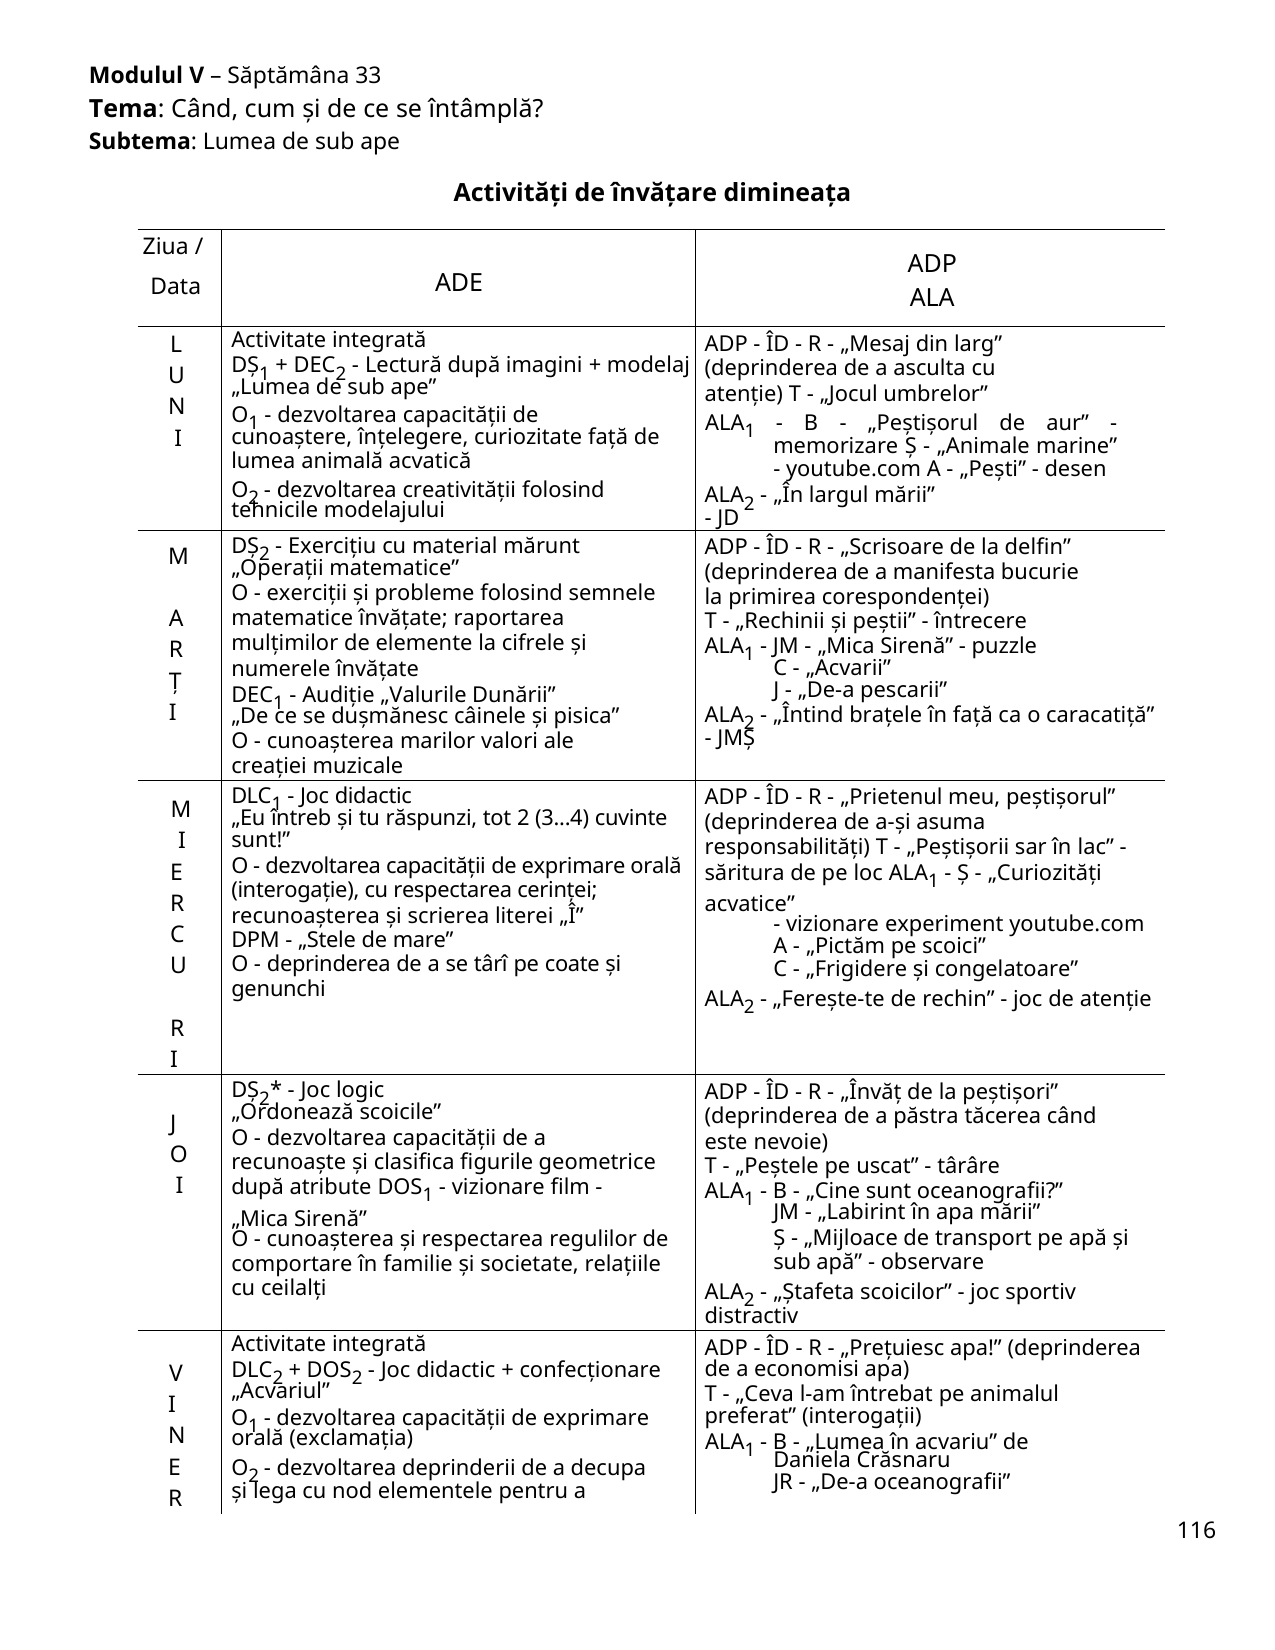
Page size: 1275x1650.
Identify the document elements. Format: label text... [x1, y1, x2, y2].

table_cell DȘ2 - Exercițiu cu material mărunt „Operații matematice” O - exerciții și probleme folosind semnele matematice învățate; raportarea mulțimilor de elemente la cifrele și numerele învățate DEC1 - Audiție „Valurile Dunării” „De ce se dușmănesc câinele și pisica” O - cunoașterea marilor valori ale creației muzicale [222, 531, 695, 780]
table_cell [222, 1331, 695, 1514]
table_cell V I N E R I [138, 1331, 221, 1514]
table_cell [696, 1331, 1165, 1514]
table_cell M I E R C U R I [138, 781, 221, 1074]
table_cell ADP - ÎD - R - „Mesaj din larg” (deprinderea de a asculta cu atenție) T - „Jocul umbrelor” ALA1 - B - „Peștișorul de aur” - memorizare Ș - „Animale marine” - youtube.com A - „Pești” - desen ALA2 - „În largul mării” - JD [696, 327, 1165, 530]
table_header Ziua / Data [138, 230, 221, 326]
text Modulul V – Săptămâna 33 [89, 59, 1205, 90]
table_header ADP ALA [696, 230, 1165, 326]
table_header ADE [222, 230, 695, 326]
table_cell ADP - ÎD - R - „Învăț de la peștișori” (deprinderea de a păstra tăcerea când este nevoie) T - „Peștele pe uscat” - târâre ALA1 - B - „Cine sunt oceanograﬁi?” JM - „Labirint în apa mării” Ș - „Mijloace de transport pe apă și sub apă” - observare ALA2 - „Ștafeta scoicilor” - joc sportiv distractiv [696, 1075, 1165, 1330]
table_cell ADP - ÎD - R - „Scrisoare de la delﬁn” (deprinderea de a manifesta bucurie la primirea corespondenței) T - „Rechinii și peștii” - întrecere ALA1 - JM - „Mica Sirenă” - puzzle C - „Acvarii” J - „De-a pescarii” ALA2 - „Întind brațele în față ca o caracatiță” - JMȘ [696, 531, 1165, 780]
table_cell DȘ2* - Joc logic „Ordonează scoicile” O - dezvoltarea capacității de a recunoaște și clasiﬁca ﬁgurile geometrice după atribute DOS1 - vizionare ﬁlm - „Mica Sirenă” O - cunoașterea și respectarea regulilor de comportare în familie și societate, relațiile cu ceilalți [222, 1075, 695, 1330]
table_cell L U N I [138, 327, 221, 530]
text Activități de învățare dimineața [89, 175, 1216, 209]
text Tema: Când, cum și de ce se întâmplă? [89, 91, 1216, 124]
table_cell M A R Ț I [138, 531, 221, 780]
text Subtema: Lumea de sub ape [89, 124, 1216, 156]
table_cell J O I [138, 1075, 221, 1330]
table_cell ADP - ÎD - R - „Prietenul meu, peștișorul” (deprinderea de a-și asuma responsabilități) T - „Peștișorii sar în lac” - săritura de pe loc ALA1 - Ș - „Curiozități acvatice” - vizionare experiment youtube.com A - „Pictăm pe scoici” C - „Frigidere și congelatoare” ALA2 - „Ferește-te de rechin” - joc de atenție [696, 781, 1165, 1074]
table_cell DLC1 - Joc didactic „Eu întreb și tu răspunzi, tot 2 (3...4) cuvinte sunt!” O - dezvoltarea capacității de exprimare orală (interogație), cu respectarea cerinței; recunoașterea și scrierea literei „Î” DPM - „Stele de mare” O - deprinderea de a se târî pe coate și genunchi [222, 781, 695, 1074]
table_cell Activitate integrată DȘ1 + DEC2 - Lectură după imagini + modelaj „Lumea de sub ape” O1 - dezvoltarea capacității de cunoaștere, înțelegere, curiozitate față de lumea animală acvatică O2 - dezvoltarea creativității folosind tehnicile modelajului [222, 327, 695, 530]
